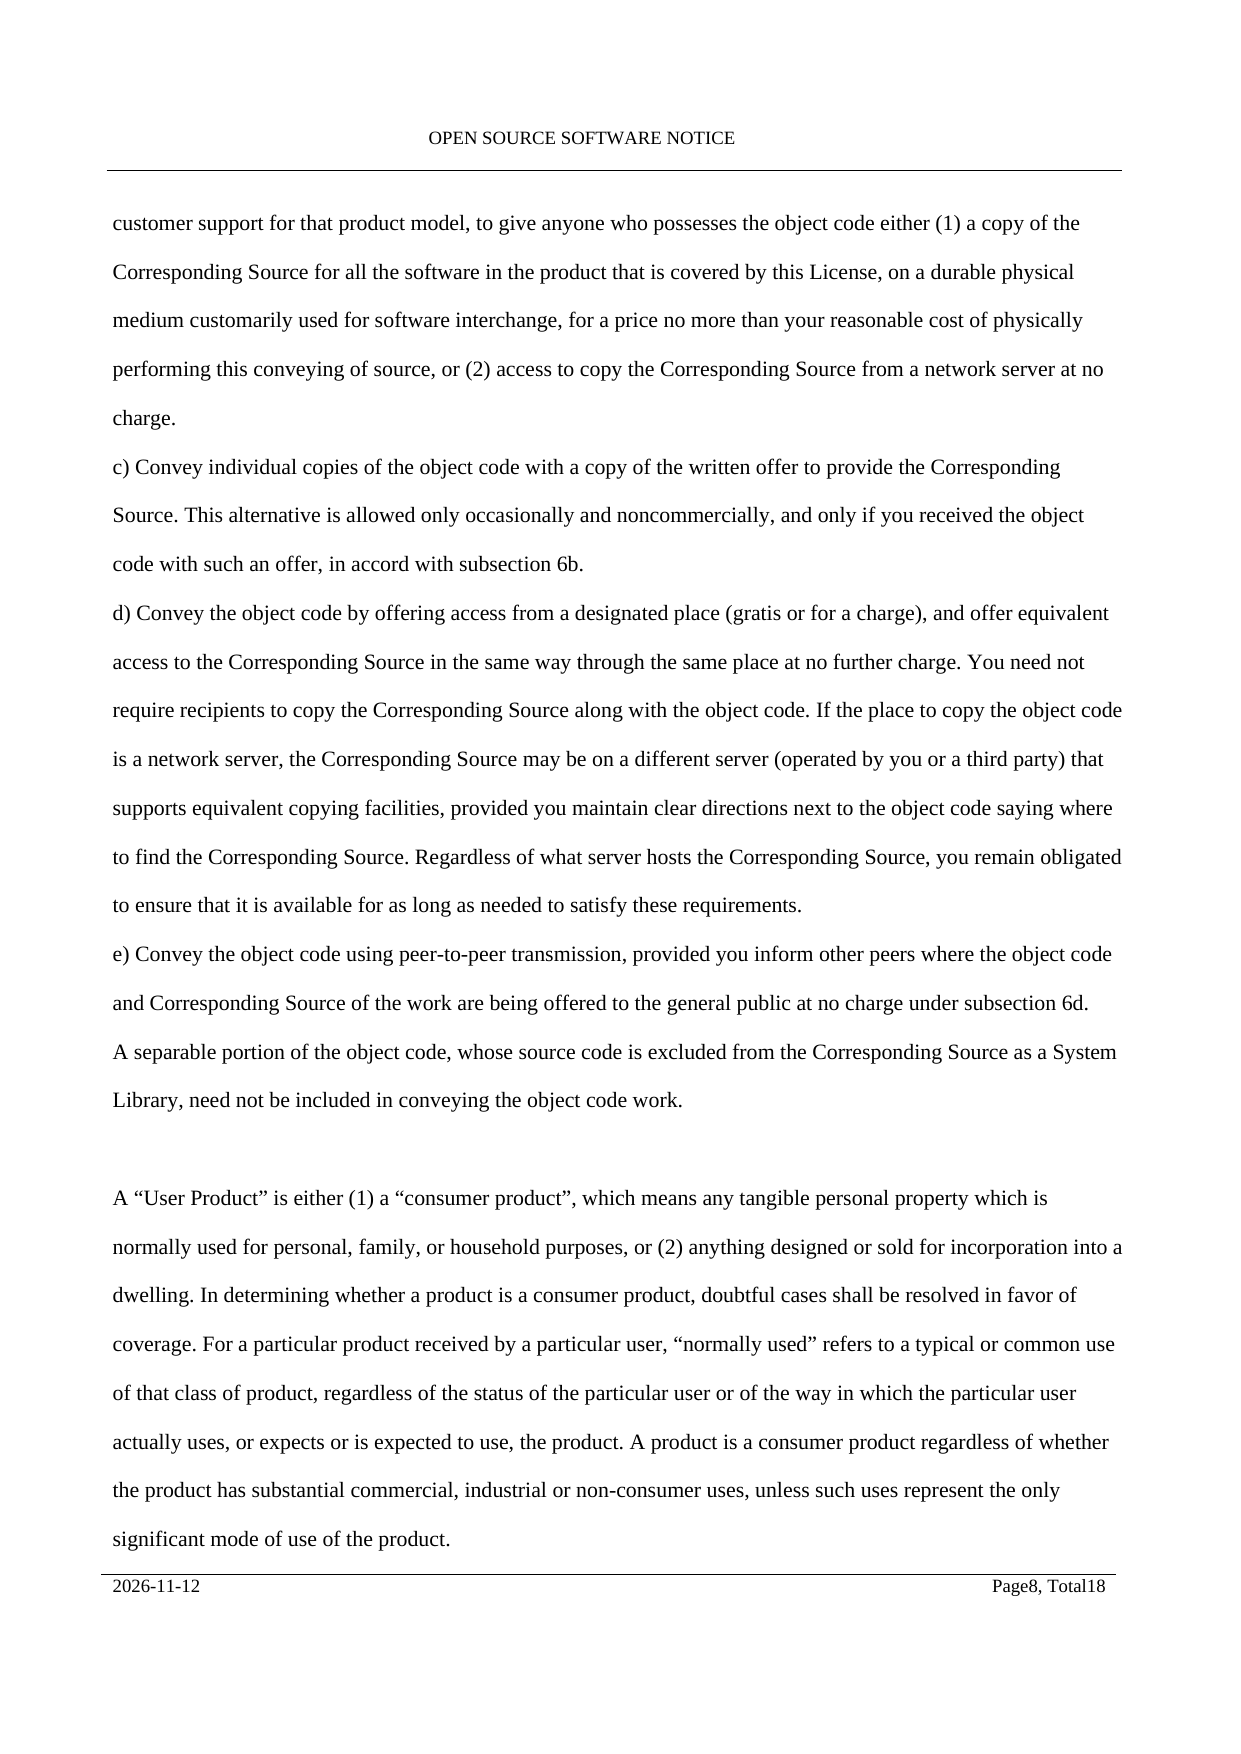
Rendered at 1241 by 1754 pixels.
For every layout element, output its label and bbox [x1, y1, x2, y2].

text [112, 206, 1128, 1555]
